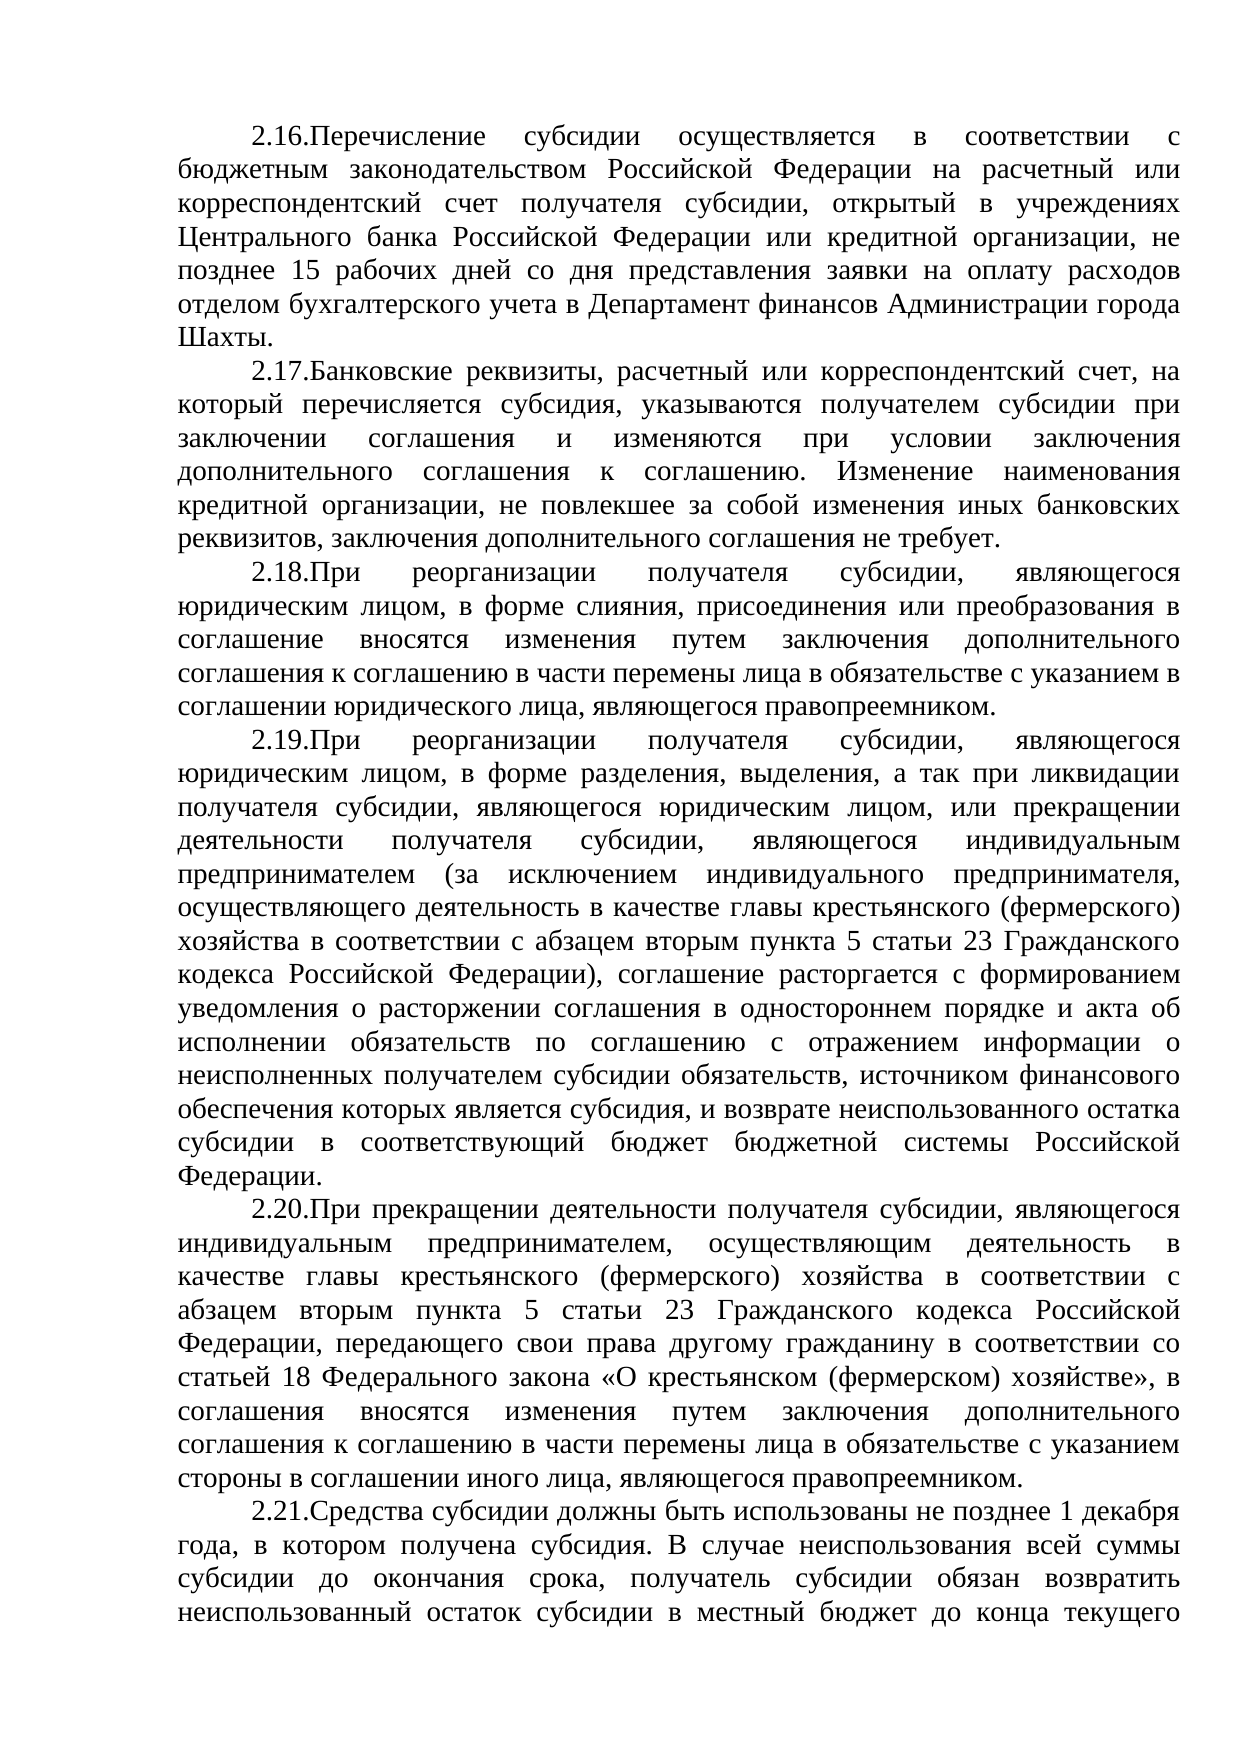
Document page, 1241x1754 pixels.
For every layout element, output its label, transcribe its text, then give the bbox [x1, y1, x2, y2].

text 2.17.Банковские реквизиты, расчетный или корреспондентский счет, на который перечисляется субсидия, указываются получателем субсидии при заключении соглашения и изменяются при условии заключения дополнительного соглашения к соглашению. Изменение наименования кредитной организации, не повлекшее за собой изменения иных банковских реквизитов, заключения дополнительного соглашения не требует. [177, 353, 1181, 554]
text 2.19.При реорганизации получателя субсидии, являющегося юридическим лицом, в форме разделения, выделения, а так при ликвидации получателя субсидии, являющегося юридическим лицом, или прекращении деятельности получателя субсидии, являющегося индивидуальным предпринимателем (за исключением индивидуального предпринимателя, осуществляющего деятельность в качестве главы крестьянского (фермерского) хозяйства в соответствии с абзацем вторым пункта 5 статьи 23 Гражданского кодекса Российской Федерации), соглашение расторгается с формированием уведомления о расторжении соглашения в одностороннем порядке и акта об исполнении обязательств по соглашению с отражением информации о неисполненных получателем субсидии обязательств, источником финансового обеспечения которых является субсидия, и возврате неиспользованного остатка субсидии в соответствующий бюджет бюджетной системы Российской Федерации. [177, 722, 1181, 1191]
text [177, 1493, 1181, 1627]
text 2.16.Перечисление субсидии осуществляется в соответствии с бюджетным законодательством Российской Федерации на расчетный или корреспондентский счет получателя субсидии, открытый в учреждениях Центрального банка Российской Федерации или кредитной организации, не позднее 15 рабочих дней со дня представления заявки на оплату расходов отделом бухгалтерского учета в Департамент финансов Администрации города Шахты. [177, 118, 1181, 353]
text 2.20.При прекращении деятельности получателя субсидии, являющегося индивидуальным предпринимателем, осуществляющим деятельность в качестве главы крестьянского (фермерского) хозяйства в соответствии с абзацем вторым пункта 5 статьи 23 Гражданского кодекса Российской Федерации, передающего свои права другому гражданину в соответствии со статьей 18 Федерального закона «О крестьянском (фермерском) хозяйстве», в соглашения вносятся изменения путем заключения дополнительного соглашения к соглашению в части перемены лица в обязательстве с указанием стороны в соглашении иного лица, являющегося правопреемником. [177, 1191, 1181, 1493]
text 2.18.При реорганизации получателя субсидии, являющегося юридическим лицом, в форме слияния, присоединения или преобразования в соглашение вносятся изменения путем заключения дополнительного соглашения к соглашению в части перемены лица в обязательстве с указанием в соглашении юридического лица, являющегося правопреемником. [177, 554, 1181, 722]
